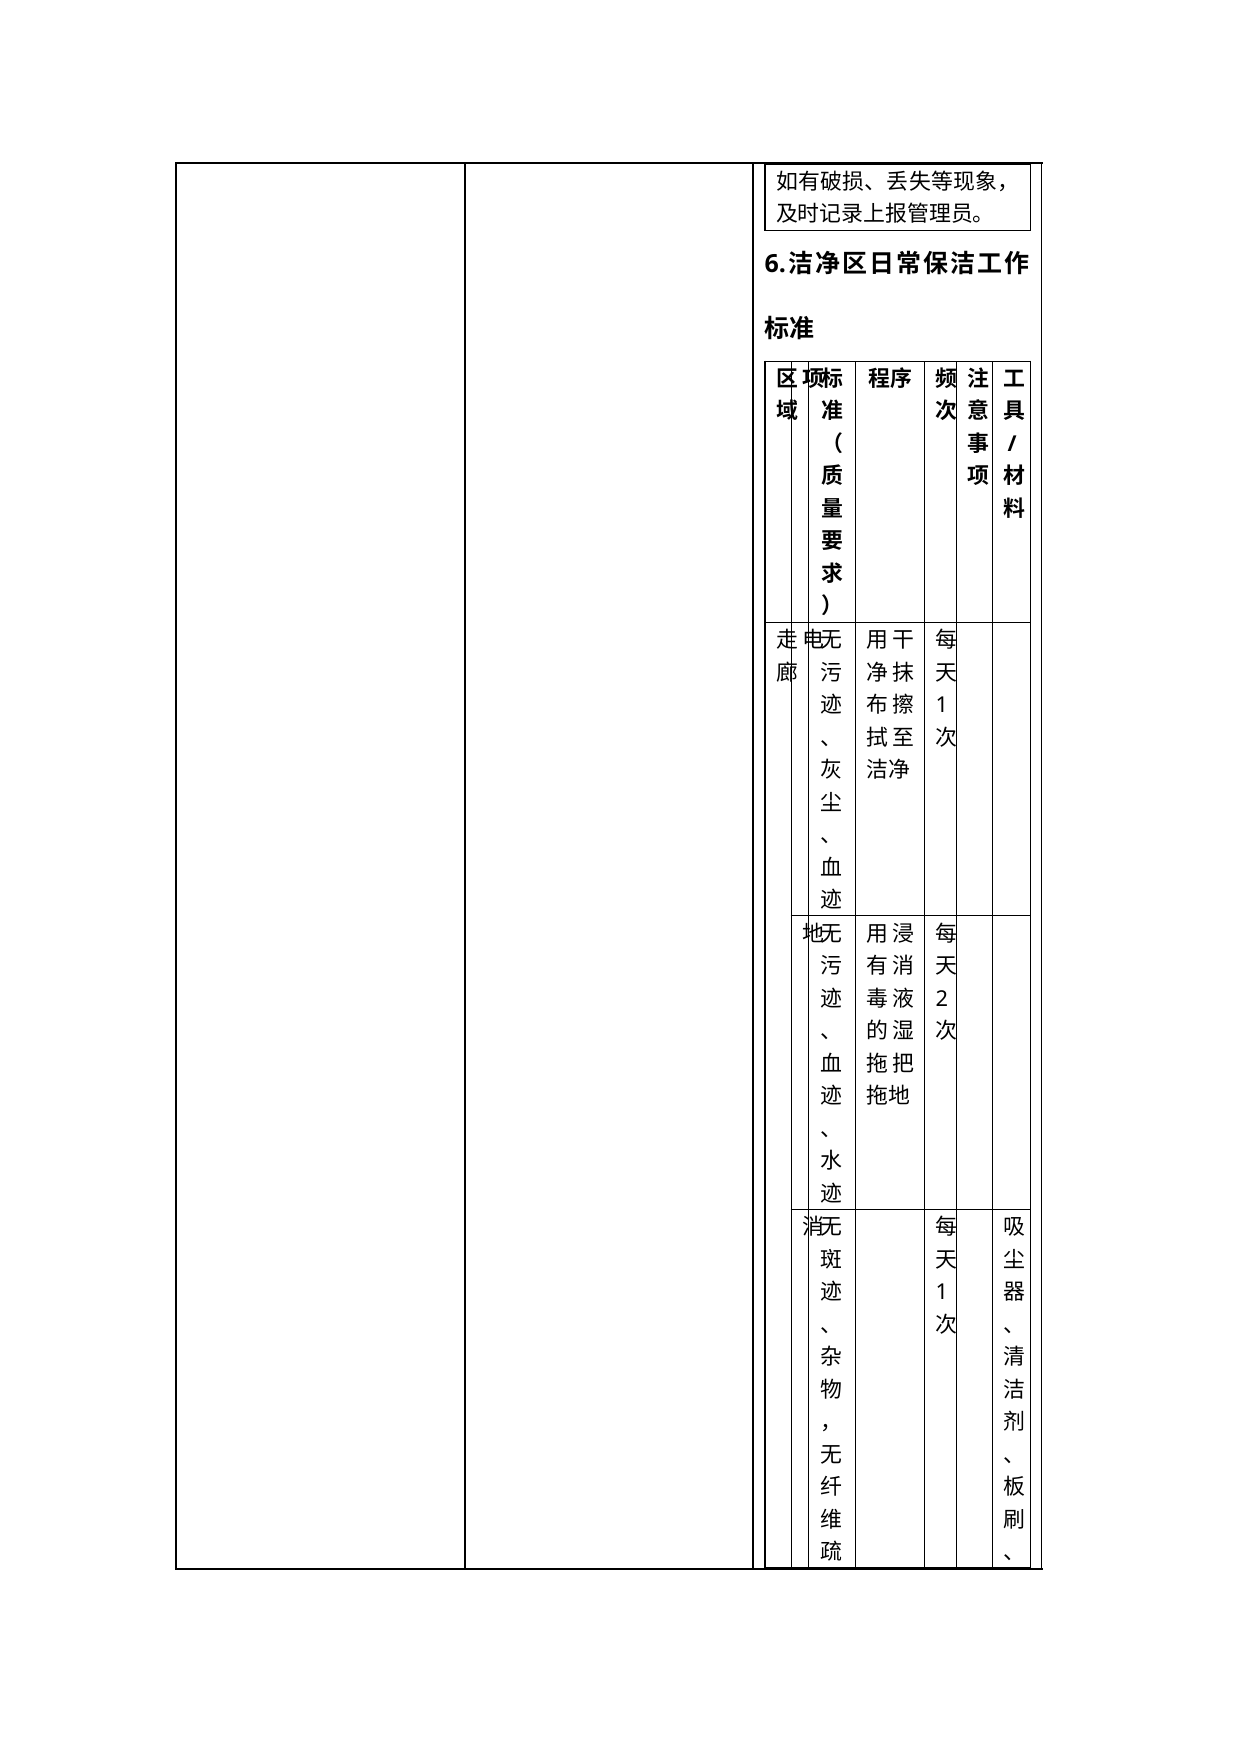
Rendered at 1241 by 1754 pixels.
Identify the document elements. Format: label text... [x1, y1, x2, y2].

table_cell 4 [177, 164, 464, 1568]
table_cell [466, 164, 752, 1568]
